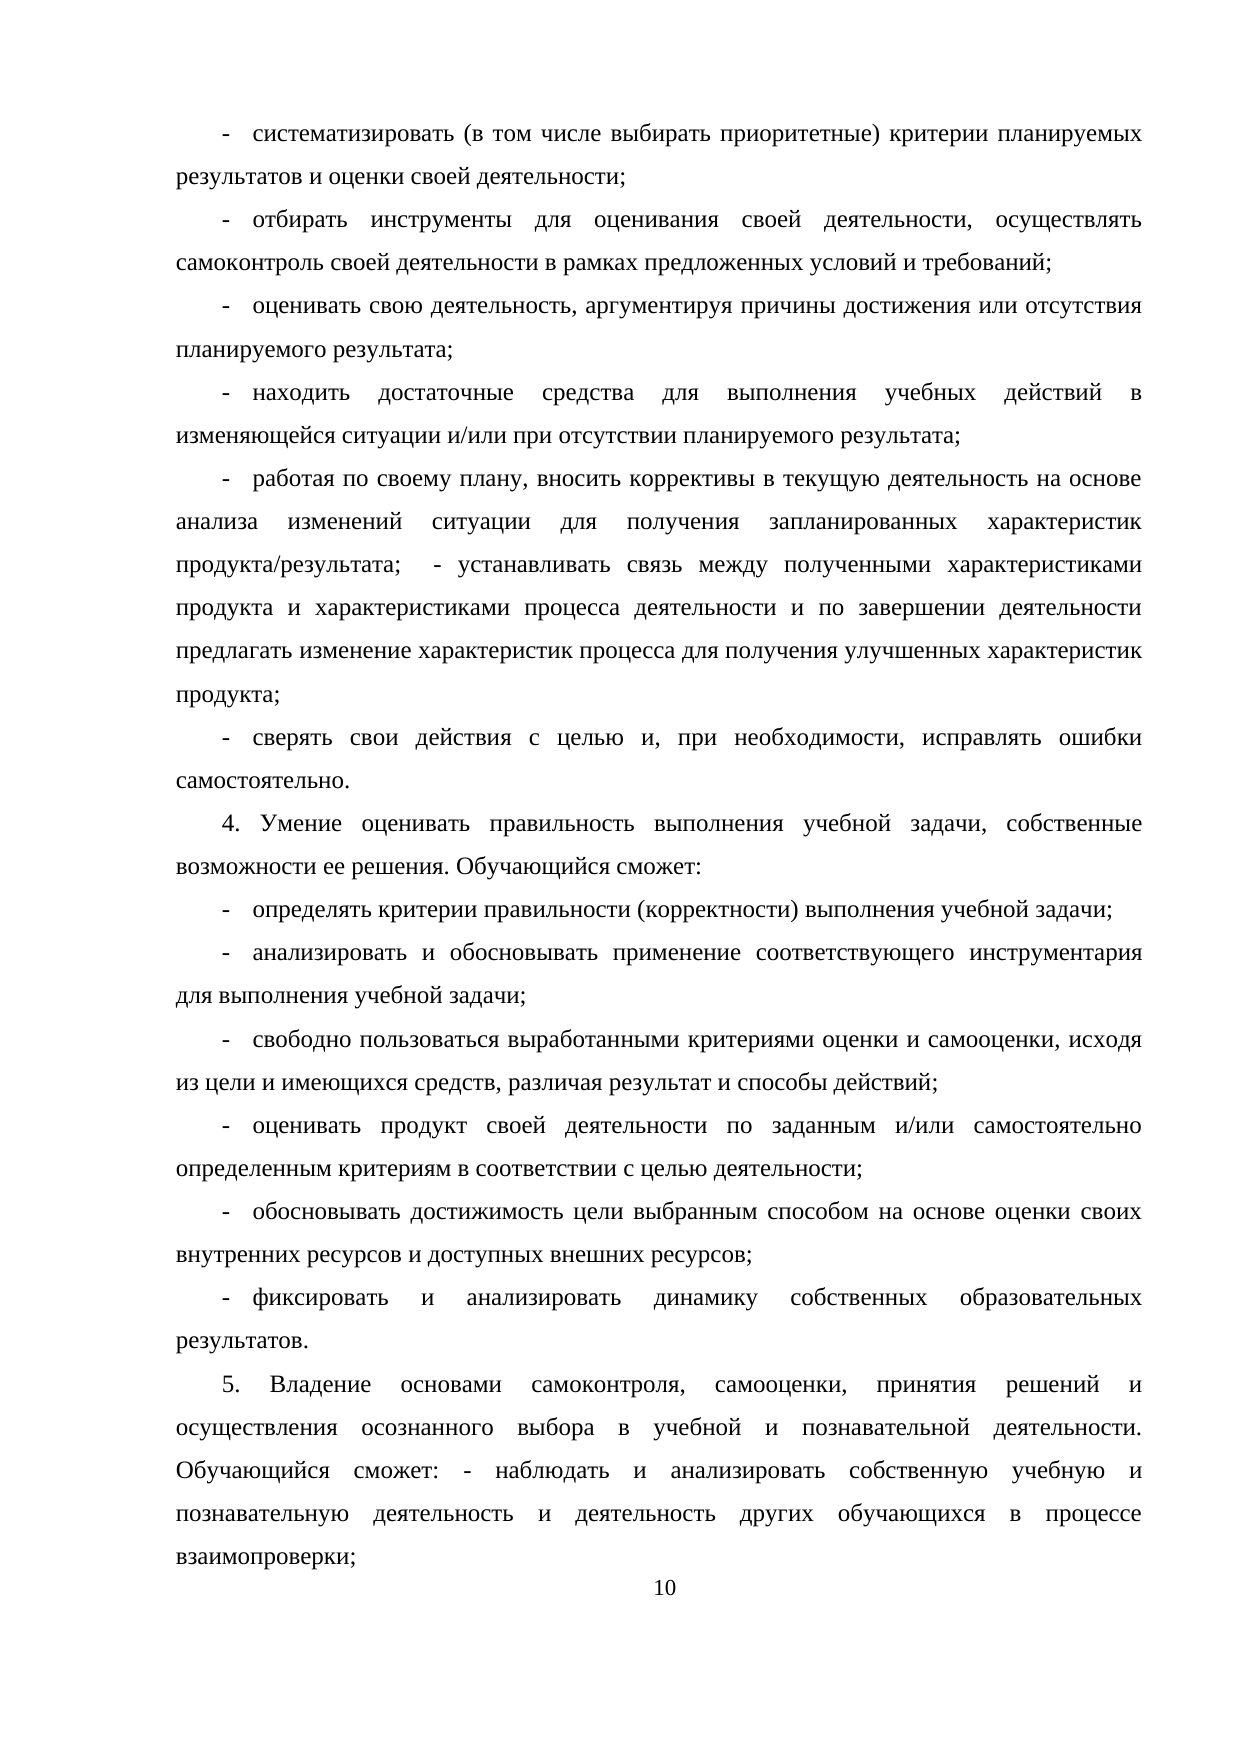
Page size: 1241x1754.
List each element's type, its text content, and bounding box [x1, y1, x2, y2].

text 5. Владение основами самоконтроля, самооценки, принятия решений и осуществления осознанного выбора в учебной и познавательной деятельности. Обучающийся сможет: - наблюдать и анализировать собственную учебную и познавательную деятельность и деятельность других обучающихся в процессе взаимопроверки; [176, 1369, 1143, 1570]
list находить достаточные средства для выполнения учебных действий в изменяющейся ситуации и/или при отсутствии планируемого результата; [176, 377, 1143, 449]
list сверять свои действия с целью и, при необходимости, исправлять ошибки самостоятельно. [176, 722, 1143, 794]
list свободно пользоваться выработанными критериями оценки и самооценки, исходя из цели и имеющихся средств, различая результат и способы действий; [176, 1024, 1143, 1096]
list отбирать инструменты для оценивания своей деятельности, осуществлять самоконтроль своей деятельности в рамках предложенных условий и требований; [176, 204, 1143, 276]
list оценивать продукт своей деятельности по заданным и/или самостоятельно определенным критериям в соответствии с целью деятельности; [176, 1110, 1143, 1182]
text 4. Умение оценивать правильность выполнения учебной задачи, собственные возможности ее решения. Обучающийся сможет: [176, 808, 1143, 880]
list фиксировать и анализировать динамику собственных образовательных результатов. [176, 1282, 1143, 1354]
list анализировать и обосновывать применение соответствующего инструментария для выполнения учебной задачи; [176, 937, 1143, 1009]
list оценивать свою деятельность, аргументируя причины достижения или отсутствия планируемого результата; [176, 291, 1143, 362]
list определять критерии правильности (корректности) выполнения учебной задачи; [176, 894, 1143, 923]
list работая по своему плану, вносить коррективы в текущую деятельность на основе анализа изменений ситуации для получения запланированных характеристик продукта/результата; - устанавливать связь между полученными характеристиками продукта и характеристиками процесса деятельности и по завершении деятельности предлагать изменение характеристик процесса для получения улучшенных характеристик продукта; [176, 463, 1143, 707]
list обосновывать достижимость цели выбранным способом на основе оценки своих внутренних ресурсов и доступных внешних ресурсов; [176, 1196, 1143, 1268]
list систематизировать (в том числе выбирать приоритетные) критерии планируемых результатов и оценки своей деятельности; [176, 118, 1143, 190]
